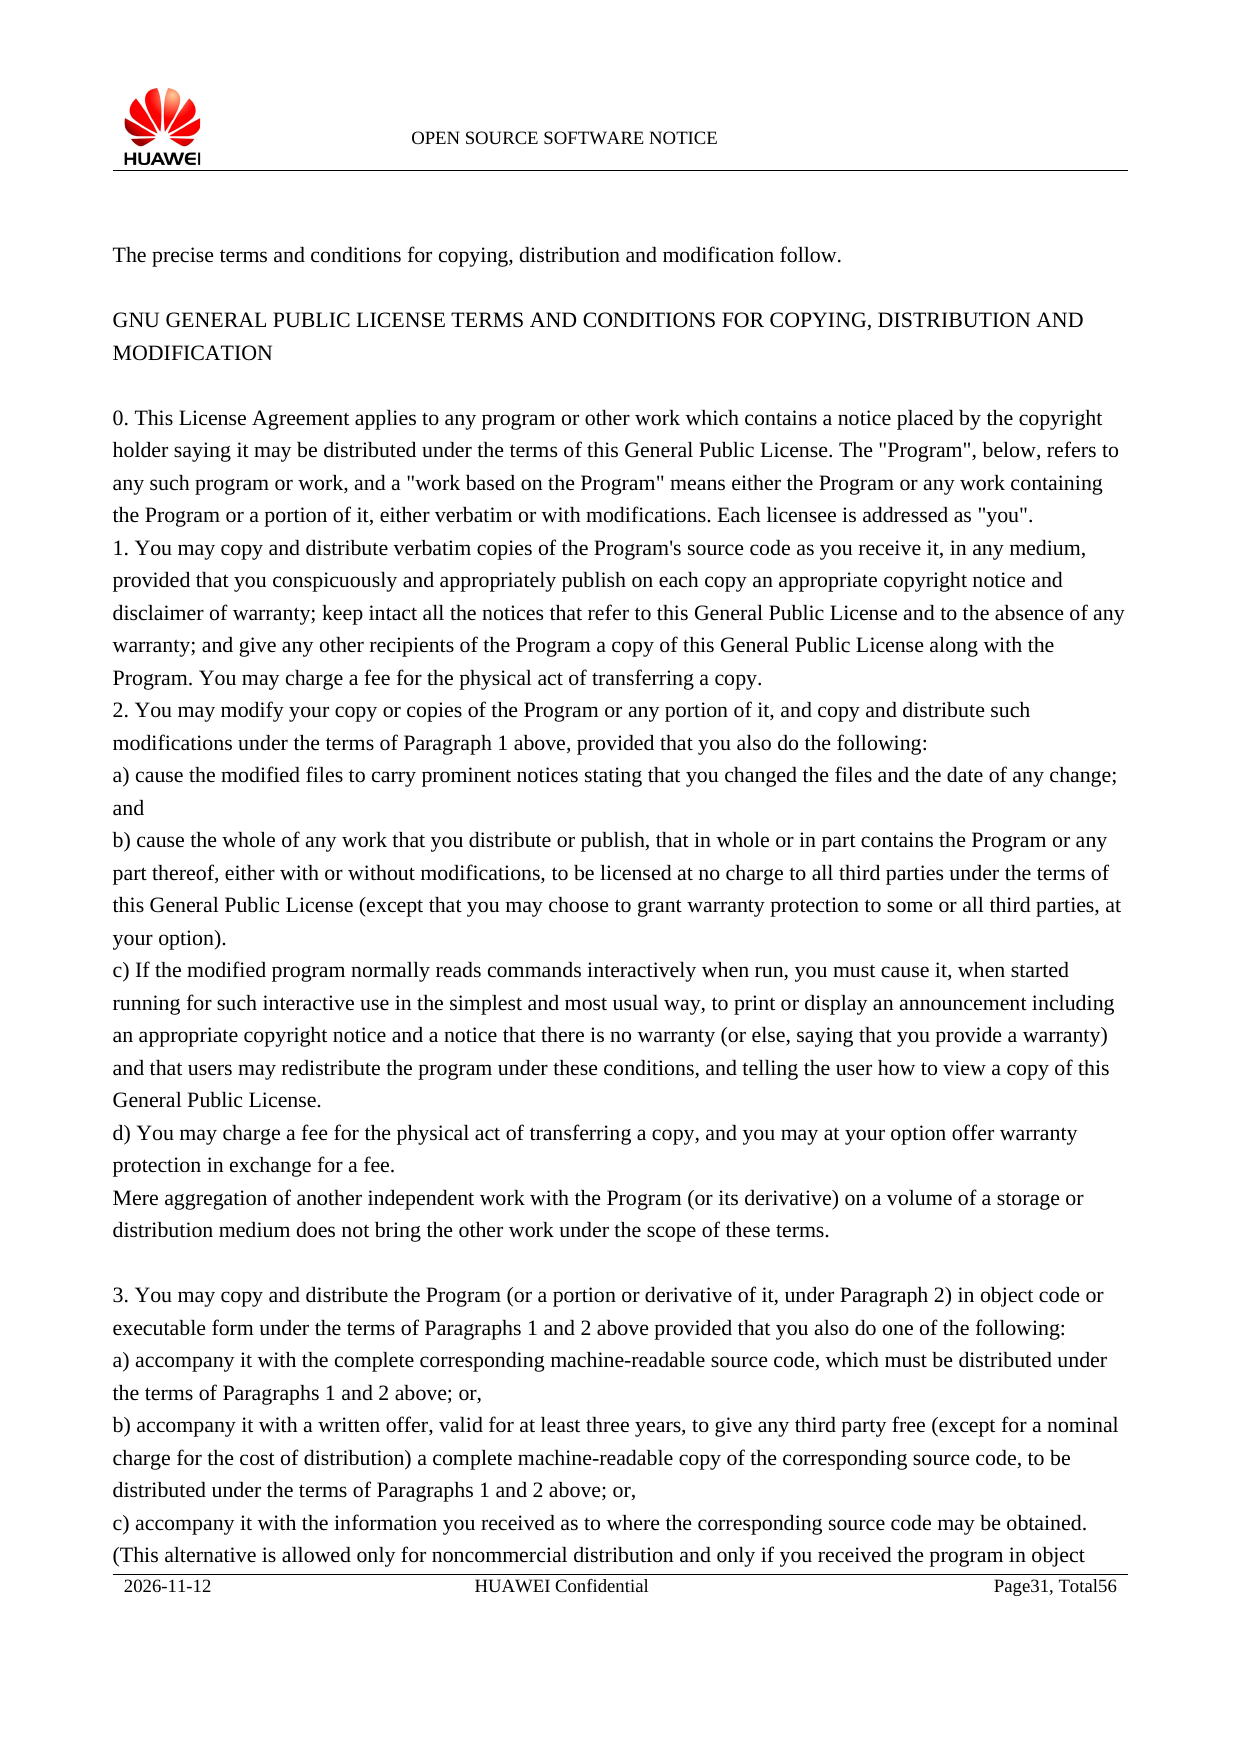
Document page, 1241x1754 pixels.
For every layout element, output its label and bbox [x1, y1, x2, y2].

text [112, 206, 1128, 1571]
picture [124, 88, 201, 165]
